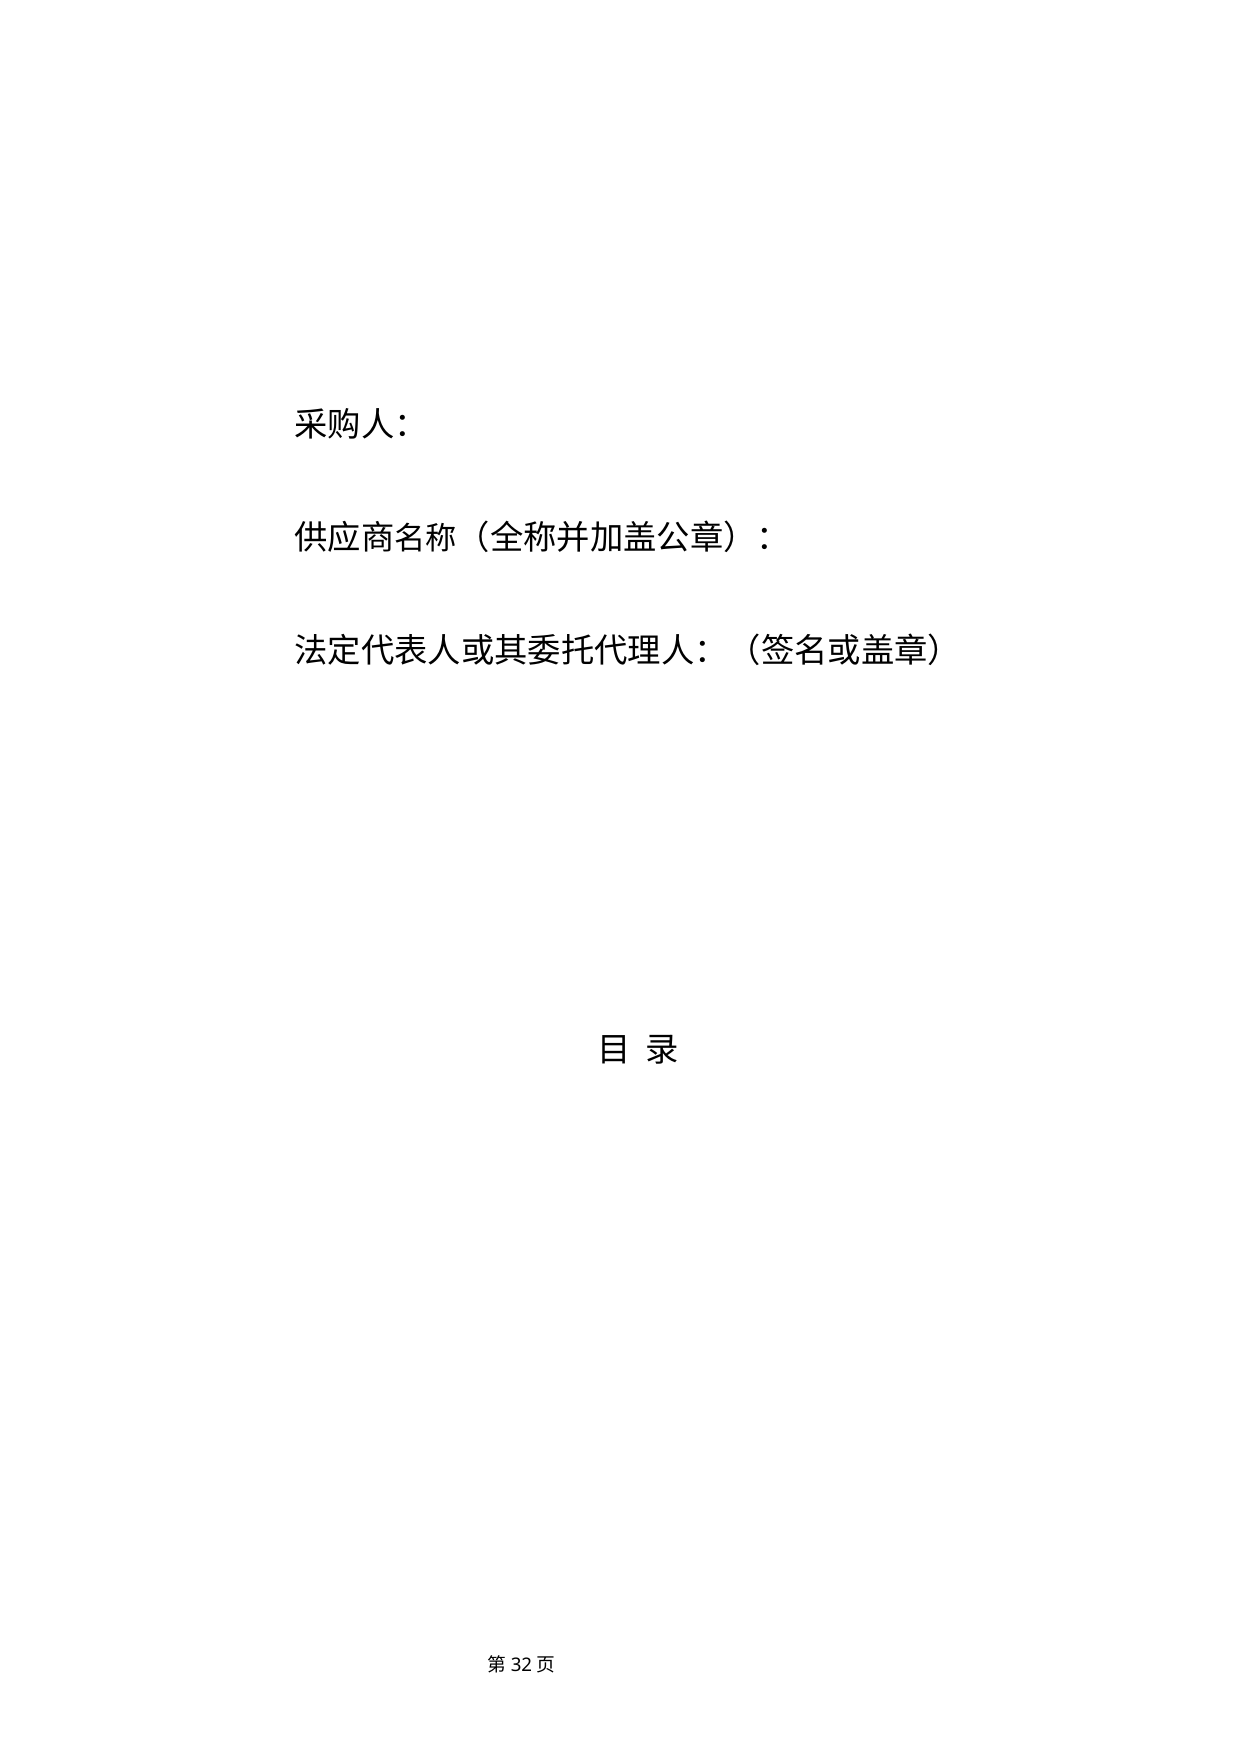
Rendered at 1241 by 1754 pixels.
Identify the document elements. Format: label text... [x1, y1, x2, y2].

text 供应商名称（全称并加盖公章）： [230, 503, 1122, 568]
text 法定代表人或其委托代理人：（签名或盖章） [230, 616, 1122, 681]
text 采购人： [230, 389, 1122, 454]
text 目 录 [153, 1014, 1122, 1079]
